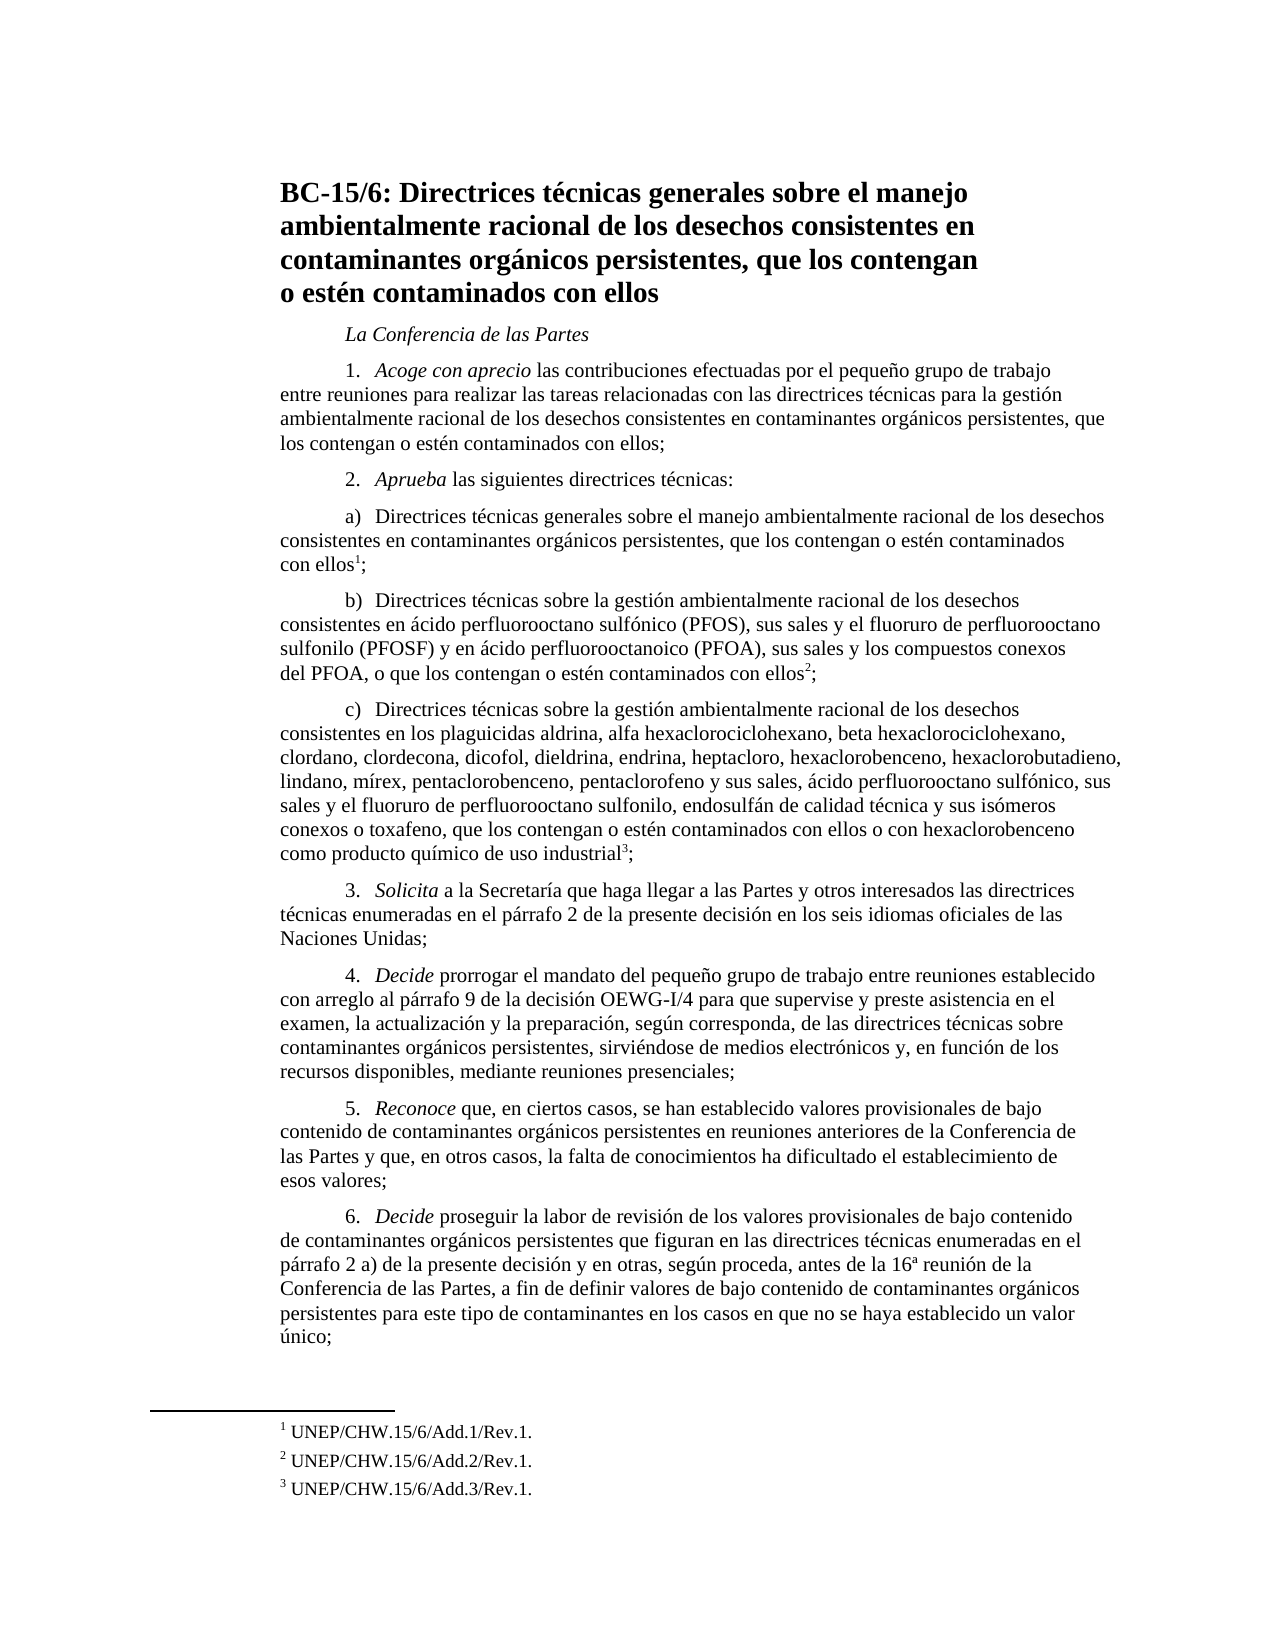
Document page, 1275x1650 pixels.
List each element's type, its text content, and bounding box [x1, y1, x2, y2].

list Directrices técnicas sobre la gestión ambientalmente racional de los desechos consistentes en los plaguicidas aldrina, alfa hexaclorociclohexano, beta hexaclorociclohexano, clordano, clordecona, dicofol, dieldrina, endrina, heptacloro, hexaclorobenceno, hexaclorobutadieno, lindano, mírex, pentaclorobenceno, pentaclorofeno y sus sales, ácido perfluorooctano sulfónico, sus sales y el fluoruro de perfluorooctano sulfonilo, endosulfán de calidad técnica y sus isómeros conexos o toxafeno, que los contengan o estén contaminados con ellos o con hexaclorobenceno como producto químico de uso industrial; [280, 697, 1125, 865]
list Acoge con aprecio las contribuciones efectuadas por el pequeño grupo de trabajo entre reuniones para realizar las tareas relacionadas con las directrices técnicas para la gestión ambientalmente racional de los desechos consistentes en contaminantes orgánicos persistentes, que los contengan o estén contaminados con ellos; [280, 358, 1125, 454]
list Directrices técnicas sobre la gestión ambientalmente racional de los desechos consistentes en ácido perfluorooctano sulfónico (PFOS), sus sales y el fluoruro de perfluorooctano sulfonilo (PFOSF) y en ácido perfluorooctanoico (PFOA), sus sales y los compuestos conexos del PFOA, o que los contengan o estén contaminados con ellos; [280, 588, 1125, 684]
list Reconoce que, en ciertos casos, se han establecido valores provisionales de bajo contenido de contaminantes orgánicos persistentes en reuniones anteriores de la Conferencia de las Partes y que, en otros casos, la falta de conocimientos ha dificultado el establecimiento de esos valores; [280, 1095, 1125, 1192]
text BC-15/6: Directrices técnicas generales sobre el manejo ambientalmente racional de los desechos consistentes en contaminantes orgánicos persistentes, que los contengan o estén contaminados con ellos [150, 175, 1095, 309]
text La Conferencia de las Partes [280, 322, 1125, 346]
list Decide prorrogar el mandato del pequeño grupo de trabajo entre reuniones establecido con arreglo al párrafo 9 de la decisión OEWG-I/4 para que supervise y preste asistencia en el examen, la actualización y la preparación, según corresponda, de las directrices técnicas sobre contaminantes orgánicos persistentes, sirviéndose de medios electrónicos y, en función de los recursos disponibles, mediante reuniones presenciales; [280, 963, 1125, 1083]
list Decide proseguir la labor de revisión de los valores provisionales de bajo contenido de contaminantes orgánicos persistentes que figuran en las directrices técnicas enumeradas en el párrafo 2 a) de la presente decisión y en otras, según proceda, antes de la 16ª reunión de la Conferencia de las Partes, a fin de definir valores de bajo contenido de contaminantes orgánicos persistentes para este tipo de contaminantes en los casos en que no se haya establecido un valor único; [280, 1204, 1125, 1348]
list Solicita a la Secretaría que haga llegar a las Partes y otros interesados las directrices técnicas enumeradas en el párrafo 2 de la presente decisión en los seis idiomas oficiales de las Naciones Unidas; [280, 878, 1125, 950]
list Directrices técnicas generales sobre el manejo ambientalmente racional de los desechos consistentes en contaminantes orgánicos persistentes, que los contengan o estén contaminados con ellos; [280, 503, 1125, 576]
list Aprueba las siguientes directrices técnicas: [280, 467, 1125, 491]
